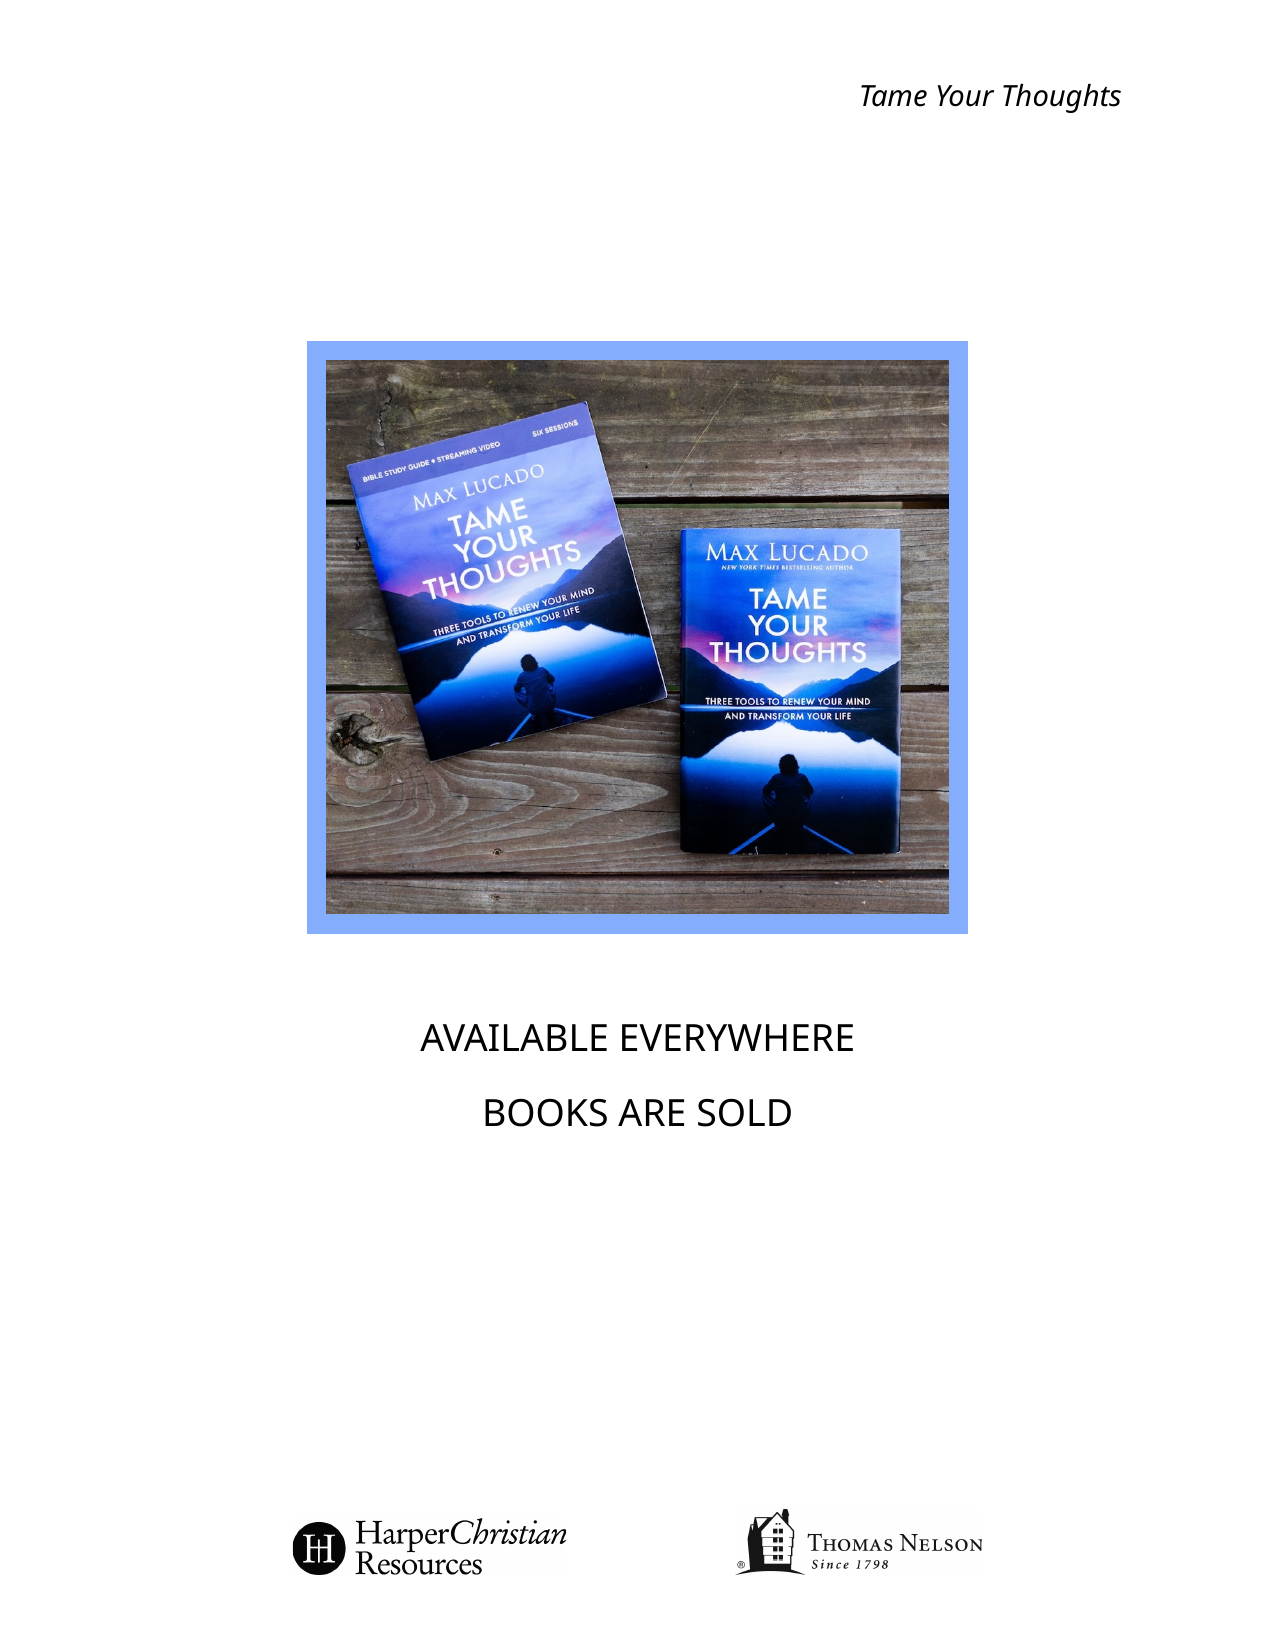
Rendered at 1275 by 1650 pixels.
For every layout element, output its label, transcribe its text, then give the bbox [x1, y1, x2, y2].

picture [292, 1518, 567, 1575]
text AVAILABLE EVERYWHERE [150, 1011, 1125, 1062]
picture [326, 360, 949, 914]
text BOOKS ARE SOLD [150, 1087, 1125, 1138]
picture [735, 1509, 983, 1575]
